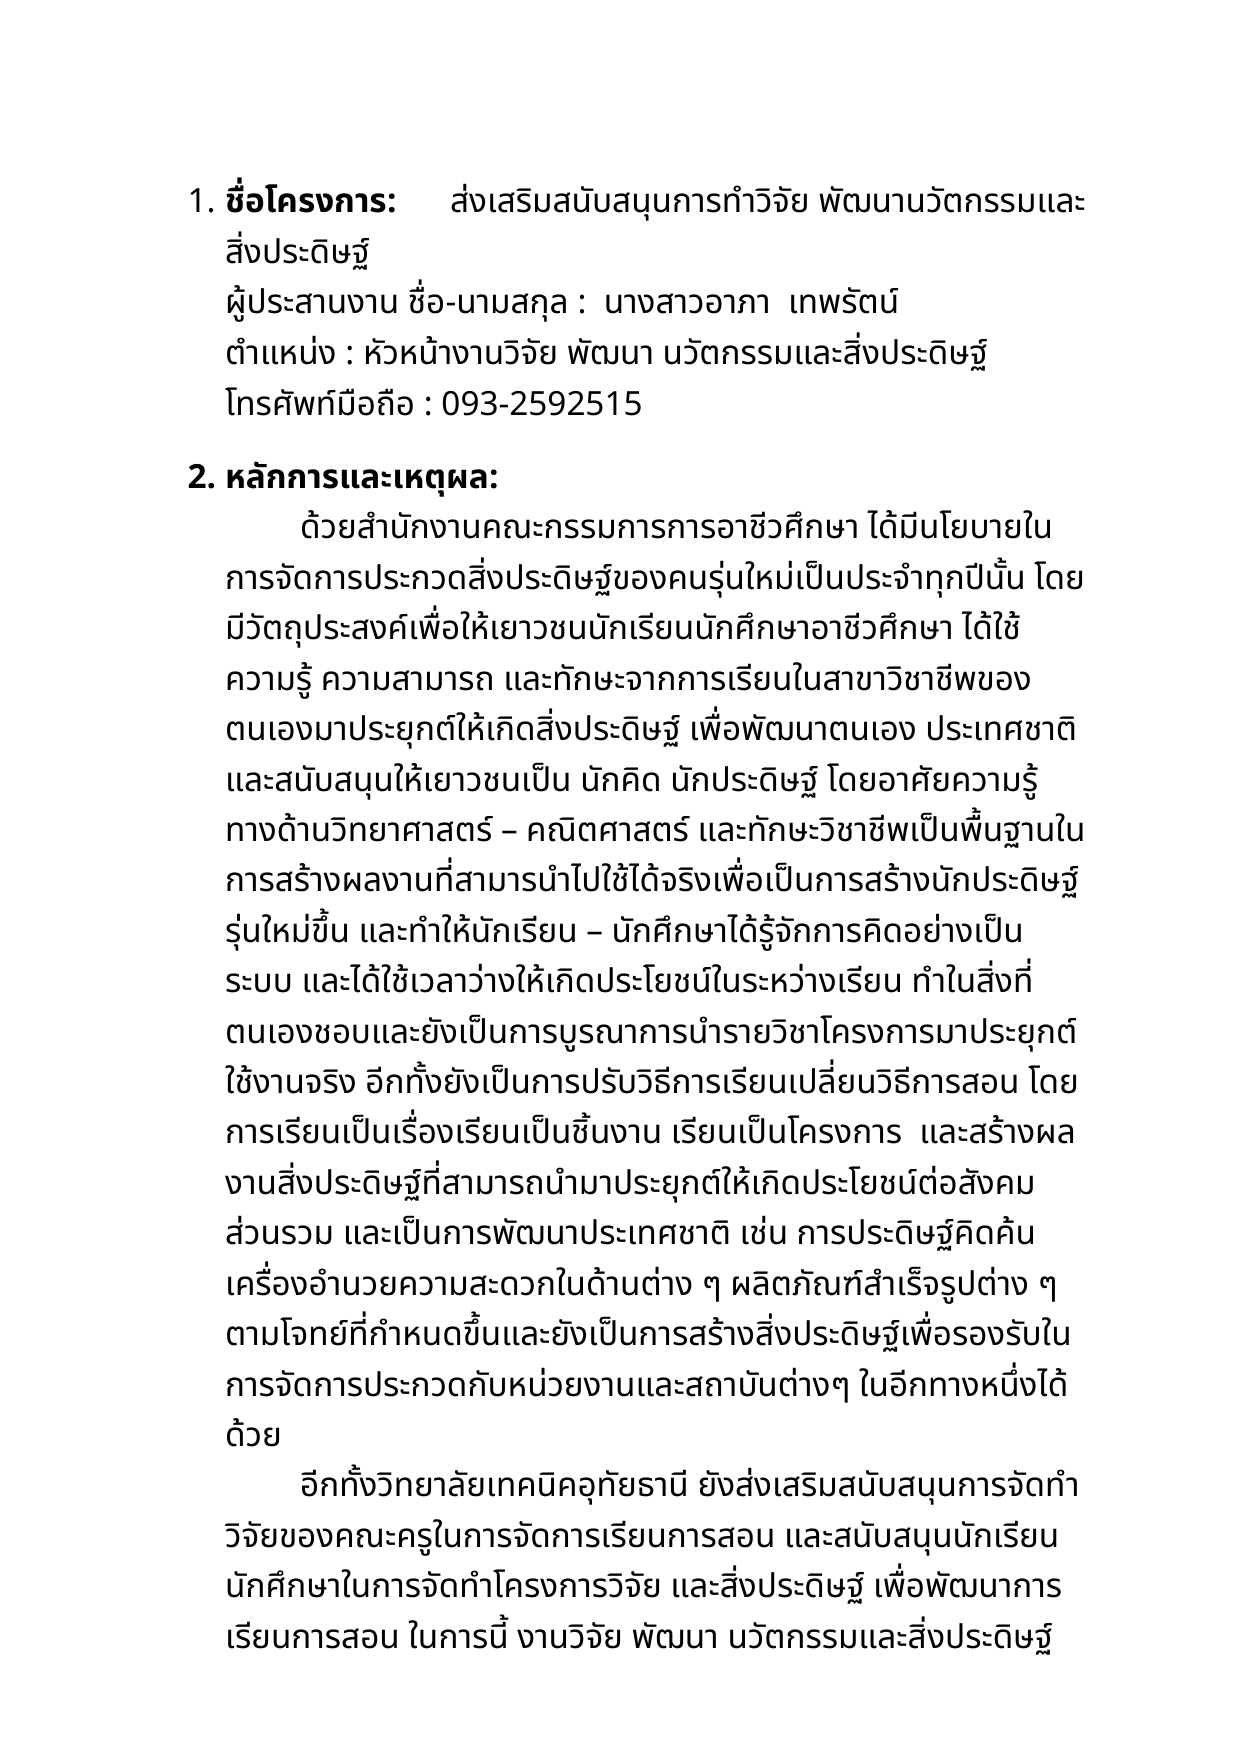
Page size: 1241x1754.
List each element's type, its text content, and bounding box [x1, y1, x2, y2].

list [225, 1461, 1090, 1663]
list ตำแหน่ง : หัวหน้างานวิจัย พัฒนา นวัตกรรมและสิ่งประดิษฐ์ [225, 329, 1090, 379]
list ด้วยสำนักงานคณะกรรมการการอาชีวศึกษา ได้มีนโยบายในการจัดการประกวดสิ่งประดิษฐ์ของคนรุ่นใหม่เป็นประจำทุกปีนั้น โดยมีวัตถุประสงค์เพื่อให้เยาวชนนักเรียนนักศึกษาอาชีวศึกษา ได้ใช้ความรู้ ความสามารถ และทักษะจากการเรียนในสาขาวิชาชีพของตนเองมาประยุกต์ให้เกิดสิ่งประดิษฐ์ เพื่อพัฒนาตนเอง ประเทศชาติ และสนับสนุนให้เยาวชนเป็น นักคิด นักประดิษฐ์ โดยอาศัยความรู้ทางด้านวิทยาศาสตร์ – คณิตศาสตร์ และทักษะวิชาชีพเป็นพื้นฐานในการสร้างผลงานที่สามารนำไปใช้ได้จริงเพื่อเป็นการสร้างนักประดิษฐ์รุ่นใหม่ขึ้น และทำให้นักเรียน – นักศึกษาได้รู้จักการคิดอย่างเป็นระบบ และได้ใช้เวลาว่างให้เกิดประโยชน์ในระหว่างเรียน ทำในสิ่งที่ตนเองชอบและยังเป็นการบูรณาการนำรายวิชาโครงการมาประยุกต์ใช้งานจริง อีกทั้งยังเป็นการปรับวิธีการเรียนเปลี่ยนวิธีการสอน โดยการเรียนเป็นเรื่องเรียนเป็นชิ้นงาน เรียนเป็นโครงการ และสร้างผลงานสิ่งประดิษฐ์ที่สามารถนำมาประยุกต์ให้เกิดประโยชน์ต่อสังคมส่วนรวม และเป็นการพัฒนาประเทศชาติ เช่น การประดิษฐ์คิดค้นเครื่องอำนวยความสะดวกในด้านต่าง ๆ ผลิตภัณฑ์สำเร็จรูปต่าง ๆ ตามโจทย์ที่กำหนดขึ้นและยังเป็นการสร้างสิ่งประดิษฐ์เพื่อรองรับในการจัดการประกวดกับหน่วยงานและสถาบันต่างๆ ในอีกทางหนึ่งได้ด้วย [225, 503, 1090, 1461]
list หลักการและเหตุผล: [187, 453, 1090, 503]
list โทรศัพท์มือถือ : 093-2592515 [225, 379, 1090, 430]
list ผู้ประสานงาน ชื่อ-นามสกุล : นางสาวอาภา เทพรัตน์ [225, 278, 1090, 329]
list ชื่อโครงการ: ส่งเสริมสนับสนุนการทำวิจัย พัฒนานวัตกรรมและสิ่งประดิษฐ์ [187, 177, 1090, 278]
